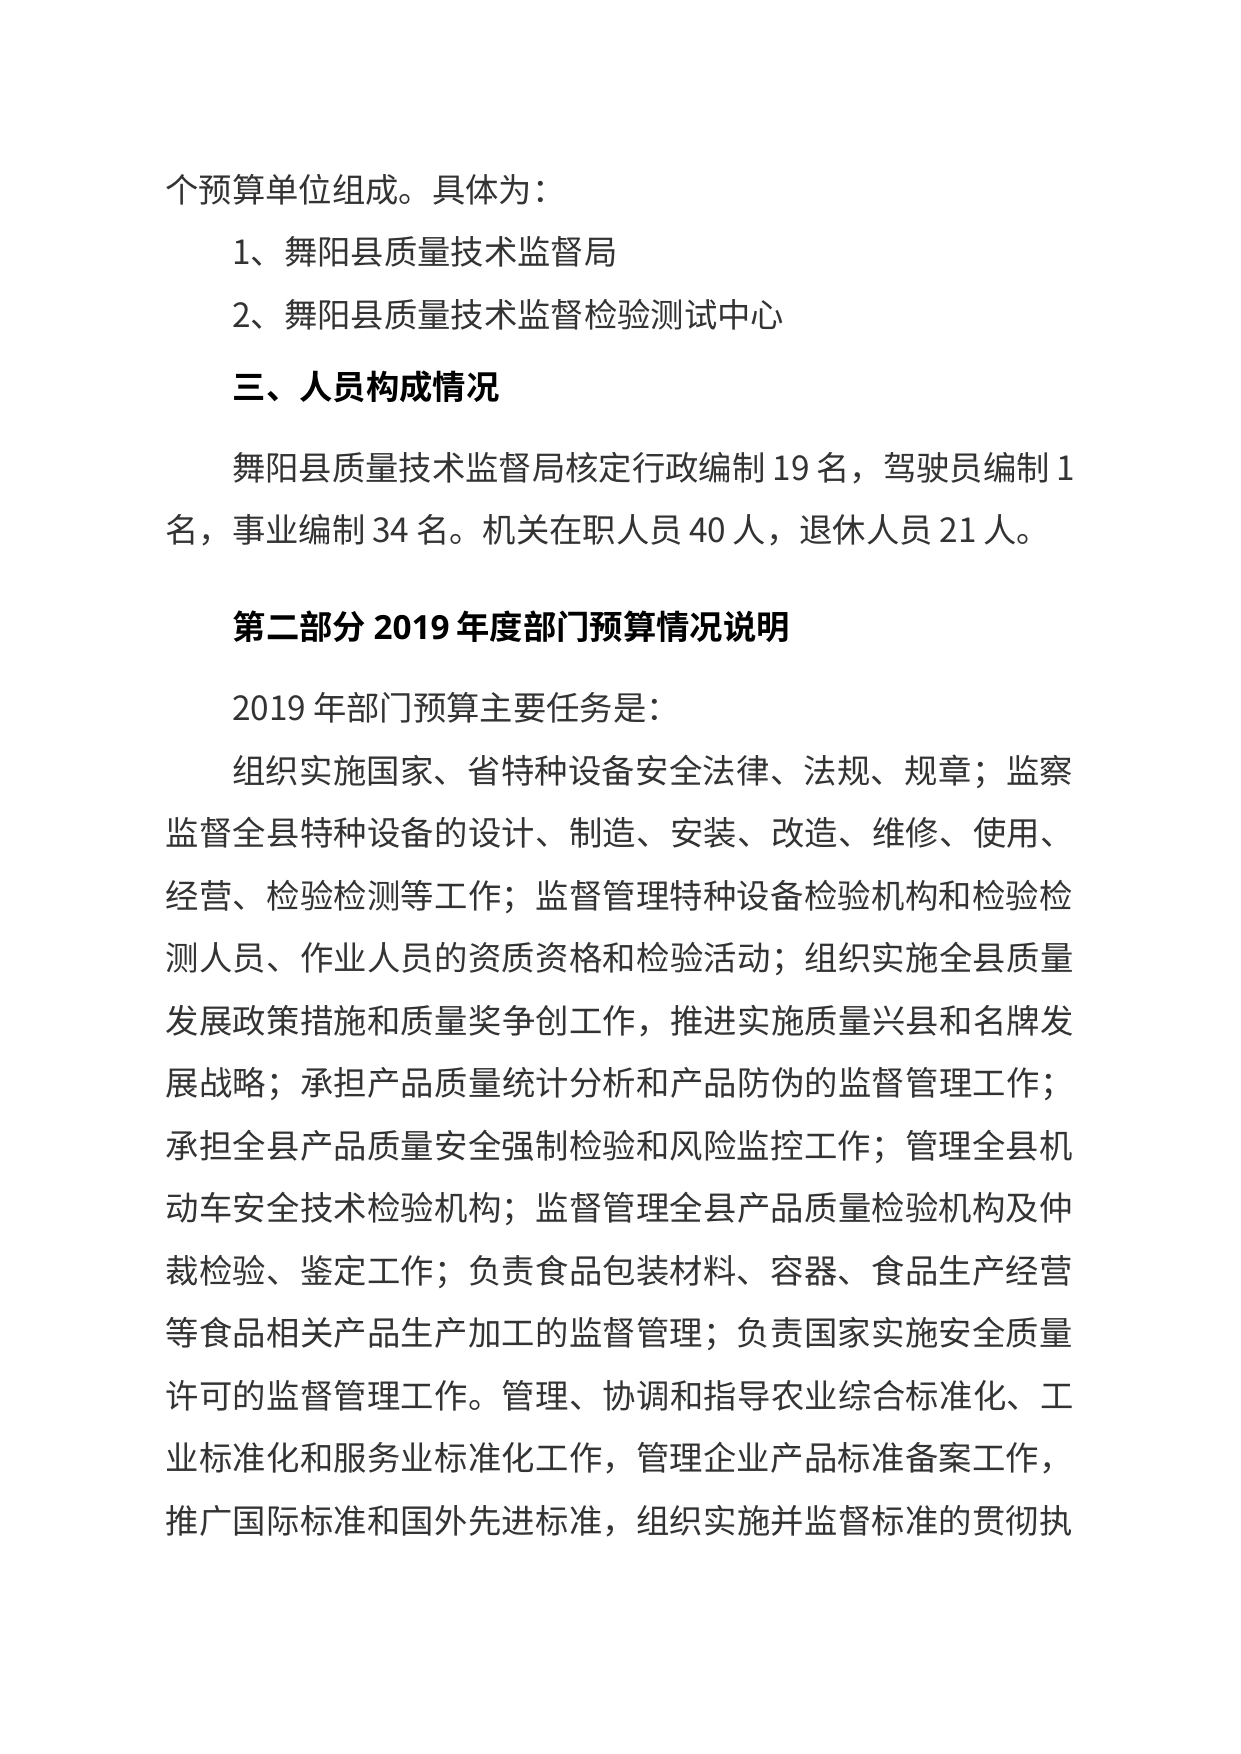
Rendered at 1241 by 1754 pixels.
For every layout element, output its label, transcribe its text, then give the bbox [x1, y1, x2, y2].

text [165, 152, 1075, 214]
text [165, 733, 1075, 1546]
subtitle 第二部分 2019年度部门预算情况说明 [165, 580, 1075, 671]
text 2019年部门预算主要任务是： [165, 671, 1075, 733]
text 2、舞阳县质量技术监督检验测试中心 [165, 277, 1075, 339]
text 舞阳县质量技术监督局核定行政编制19名，驾驶员编制1名，事业编制34名。机关在职人员40人，退休人员21人。 [165, 430, 1075, 555]
subtitle 三、人员构成情况 [165, 339, 1075, 430]
text 1、舞阳县质量技术监督局 [165, 214, 1075, 277]
